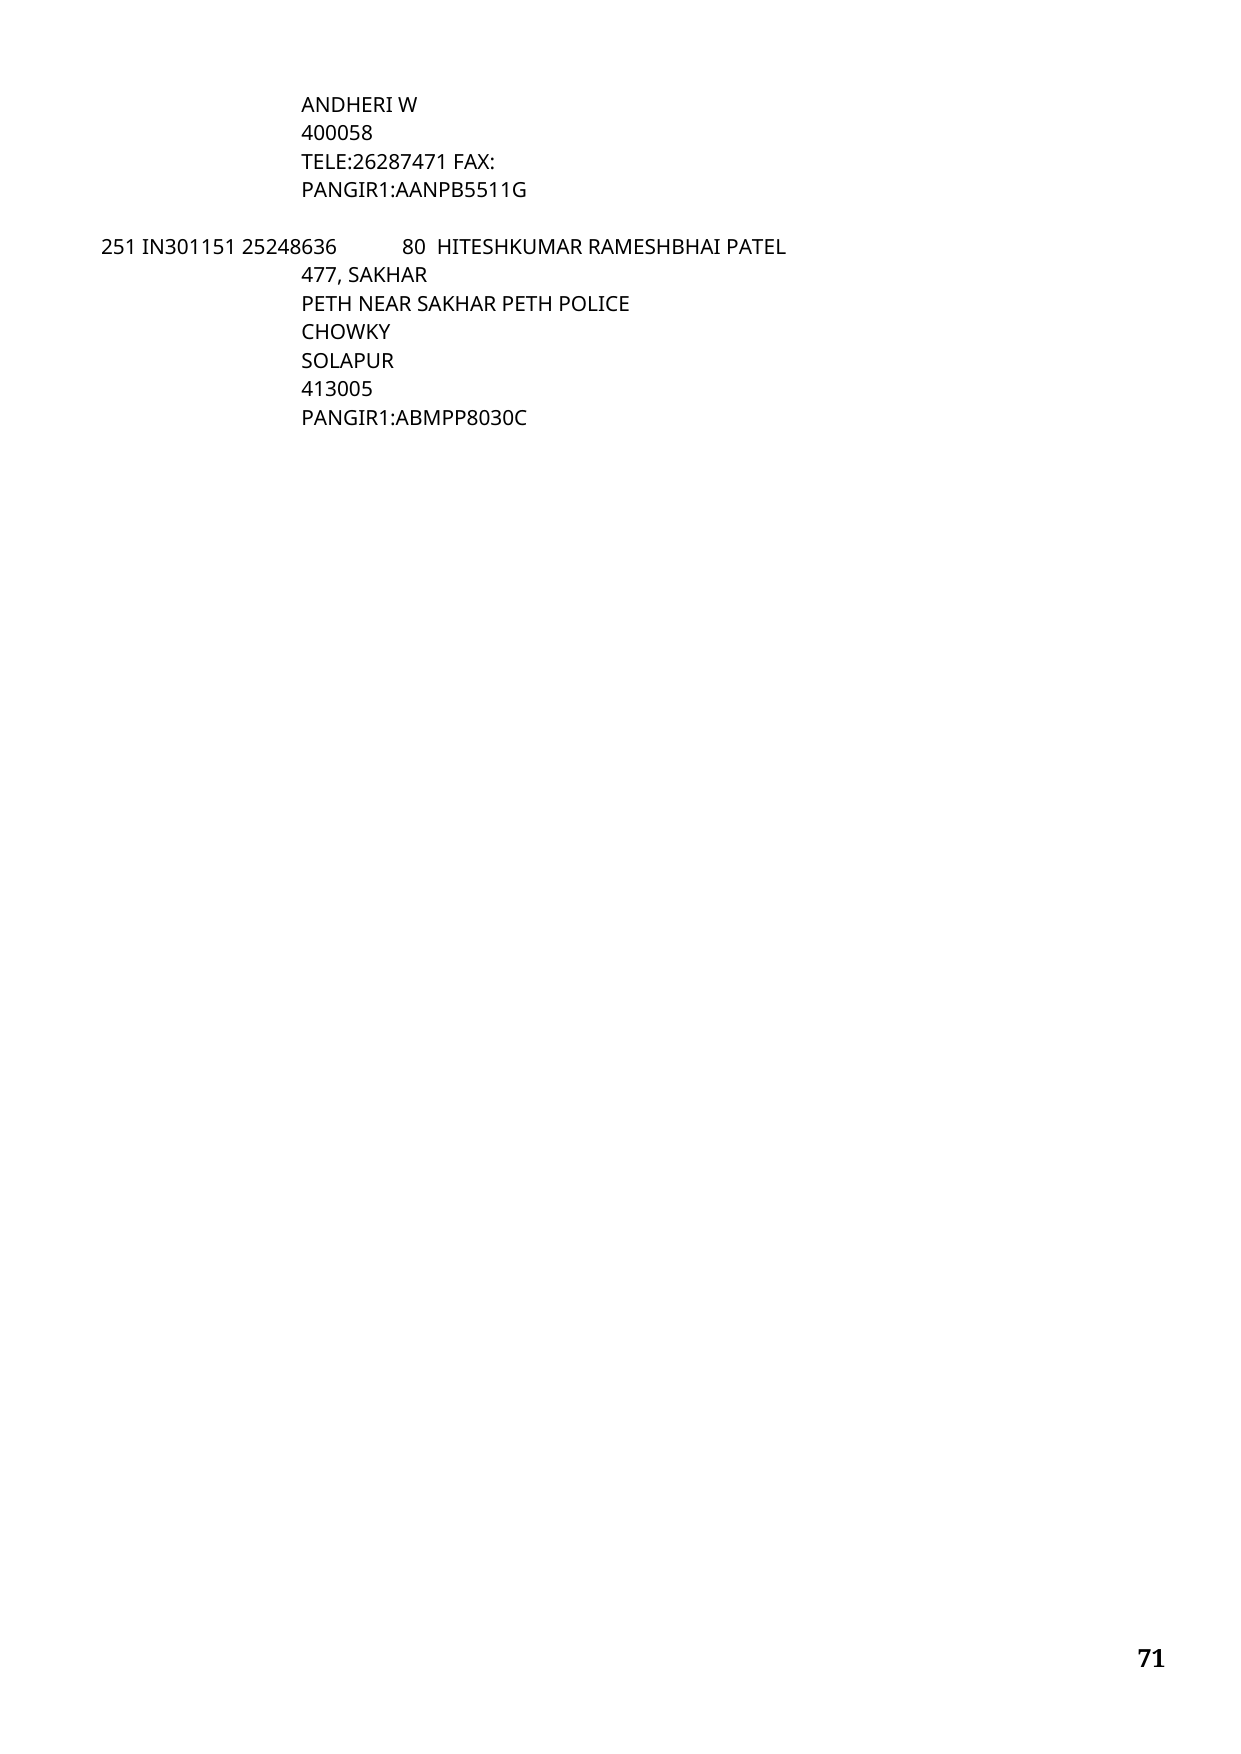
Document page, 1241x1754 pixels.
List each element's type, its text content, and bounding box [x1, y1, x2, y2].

text PANGIR1:ABMPP8030C [90, 403, 1165, 431]
text 477, SAKHAR [90, 261, 1165, 289]
text 251 IN301151 25248636 80 HITESHKUMAR RAMESHBHAI PATEL [90, 232, 1165, 261]
text PETH NEAR SAKHAR PETH POLICE [90, 289, 1165, 317]
text 413005 [90, 374, 1165, 403]
text 400058 [90, 118, 1165, 147]
text PANGIR1:AANPB5511G [90, 175, 1165, 204]
text ANDHERI W [90, 90, 1165, 118]
text SOLAPUR [90, 346, 1165, 374]
text TELE:26287471 FAX: [90, 147, 1165, 175]
text CHOWKY [90, 317, 1165, 346]
